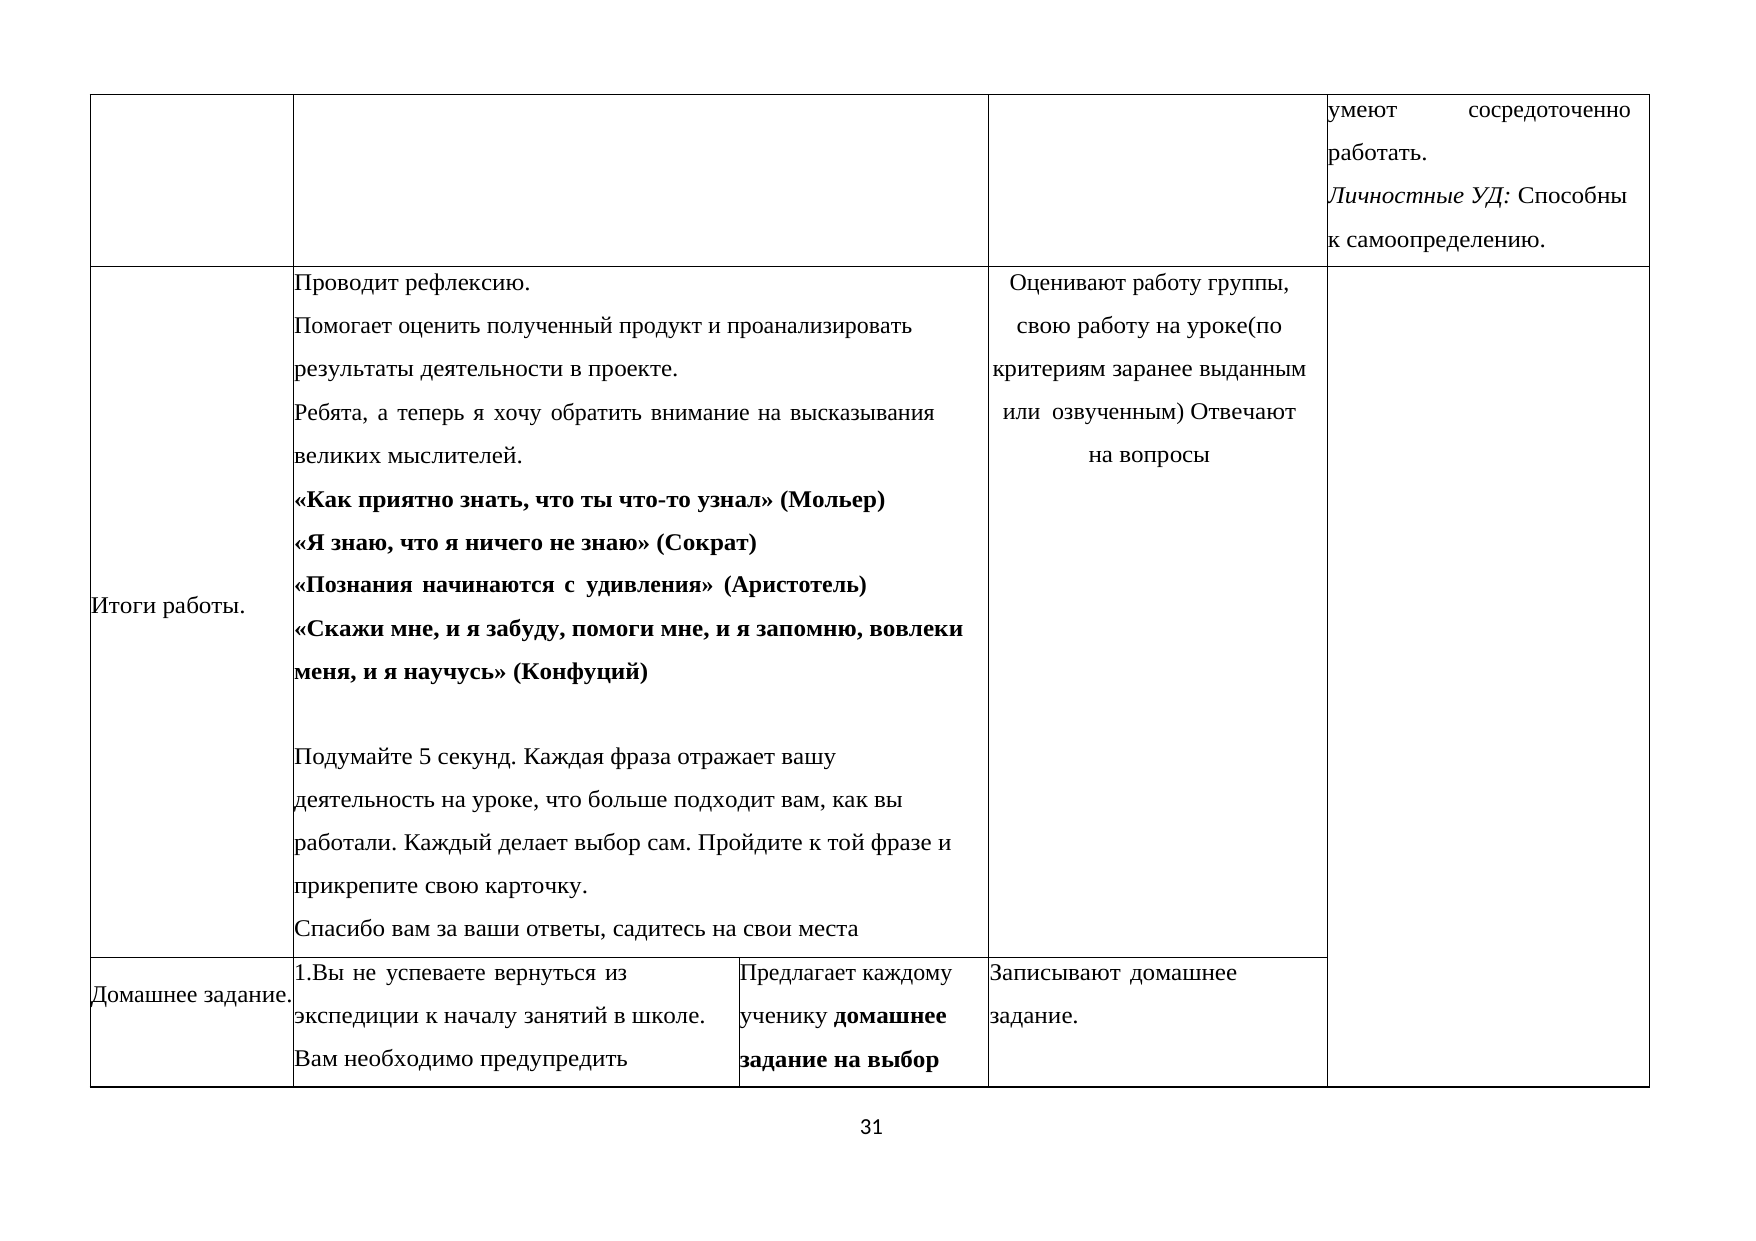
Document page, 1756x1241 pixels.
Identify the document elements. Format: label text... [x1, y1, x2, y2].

table_cell 1.Вы не успеваете вернуться из экспедиции к началу занятий в школе. Вам необходимо предупредить [294, 958, 739, 1086]
table_header [989, 95, 1327, 266]
table_header умеют сосредоточенно работать. Личностные УД: Способны к самоопределению. [1328, 95, 1649, 266]
table_cell Итоги работы. [91, 267, 293, 957]
table_cell Проводит рефлексию. Помогает оценить полученный продукт и проанализировать результаты деятельности в проекте. Ребята, а теперь я хочу обратить внимание на высказывания великих мыслителей. «Кaк приятно знать, что ты что-то узнал» (Мольер) «Я знаю, что я ничего не знаю» (Сократ) «Познания начинаются с удивления» (Аристотель) «Скажи мне, и я забуду, помоги мне, и я запомню, вовлеки меня, и я научусь» (Конфуций) Пoдумайте 5 секунд. Каждая фраза отражает вашу деятельность на уроке, что больше подходит вам, как вы работали. Каждый делает выбор сам. Пройдите к той фразе и прикрепите свою карточку. Спасибо вам за ваши ответы, садитесь на свои места [294, 267, 988, 957]
table_cell Домашнее задание. [91, 958, 293, 1086]
table_cell Оценивают работу группы, свою работу на уроке(по критериям заранее выданным или озвученным) Отвечают на вопросы [989, 267, 1327, 957]
table_cell Предлагает каждому ученику домашнее задание на выбор [740, 958, 988, 1086]
table_cell [1328, 267, 1649, 1086]
table_cell Записывают домашнее задание. [989, 958, 1327, 1086]
table_header [294, 95, 988, 266]
table_header [91, 95, 293, 266]
